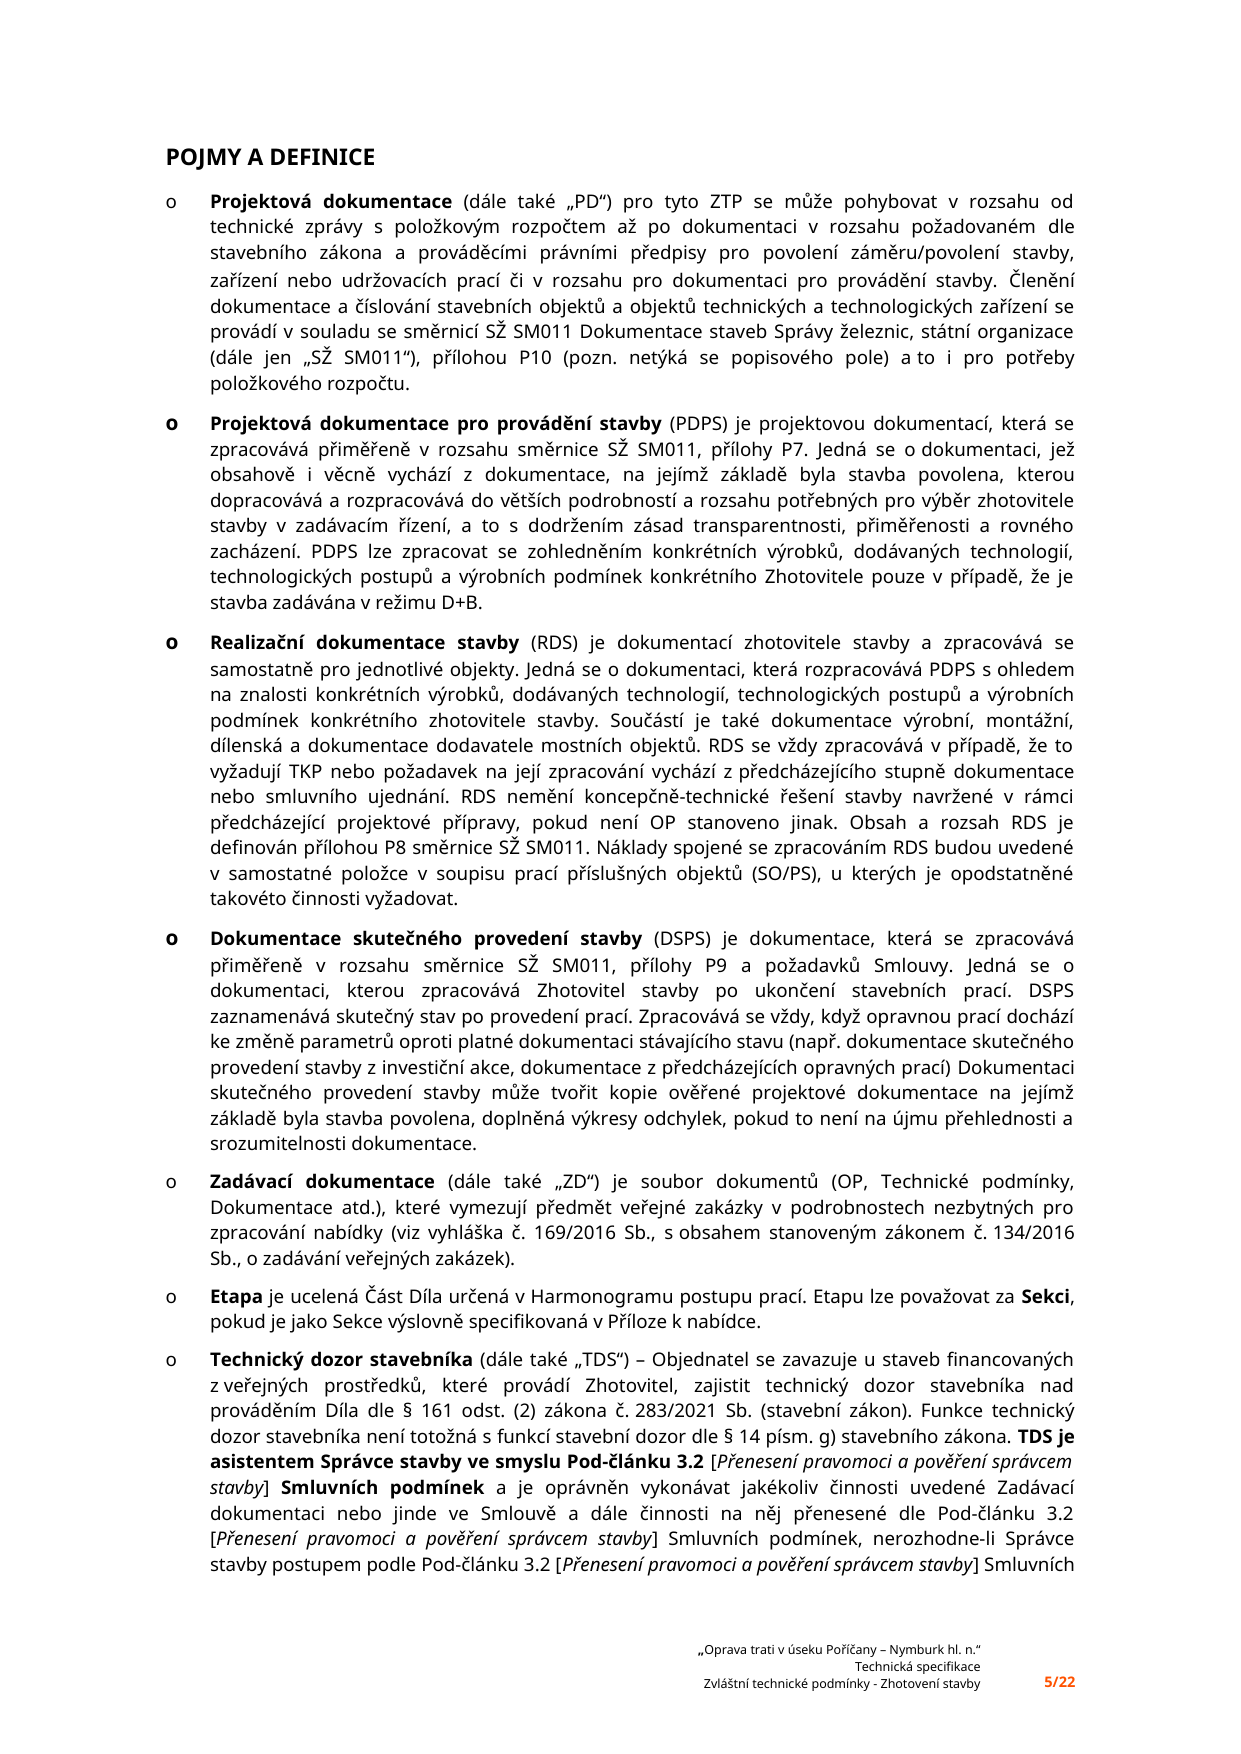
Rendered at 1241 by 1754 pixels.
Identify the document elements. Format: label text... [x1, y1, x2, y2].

list Zadávací dokumentace (dále také „ZD“) je soubor dokumentů (OP, Technické podmínky, Dokumentace atd.), které vymezují předmět veřejné zakázky v podrobnostech nezbytných pro zpracování nabídky (viz vyhláška č. 169/2016 Sb., s obsahem stanoveným zákonem č. 134/2016 Sb., o zadávání veřejných zakázek). [165, 1169, 1075, 1271]
list Realizační dokumentace stavby (RDS) je dokumentací zhotovitele stavby a zpracovává se samostatně pro jednotlivé objekty. Jedná se o dokumentaci, která rozpracovává PDPS s ohledem na znalosti konkrétních výrobků, dodávaných technologií, technologických postupů a výrobních podmínek konkrétního zhotovitele stavby. Součástí je také dokumentace výrobní, montážní, dílenská a dokumentace dodavatele mostních objektů. RDS se vždy zpracovává v případě, že to vyžadují TKP nebo požadavek na její zpracování vychází z předcházejícího stupně dokumentace nebo smluvního ujednání. RDS nemění koncepčně-technické řešení stavby navržené v rámci předcházející projektové přípravy, pokud není OP stanoveno jinak. Obsah a rozsah RDS je definován přílohou P8 směrnice SŽ SM011. Náklady spojené se zpracováním RDS budou uvedené v samostatné položce v soupisu prací příslušných objektů (SO/PS), u kterých je opodstatněné takovéto činnosti vyžadovat. [165, 627, 1075, 911]
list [165, 1347, 1075, 1576]
list Projektová dokumentace pro provádění stavby (PDPS) je projektovou dokumentací, která se zpracovává přiměřeně v rozsahu směrnice SŽ SM011, přílohy P7. Jedná se o dokumentaci, jež obsahově i věcně vychází z dokumentace, na jejímž základě byla stavba povolena, kterou dopracovává a rozpracovává do větších podrobností a rozsahu potřebných pro výběr zhotovitele stavby v zadávacím řízení, a to s dodržením zásad transparentnosti, přiměřenosti a rovného zacházení. PDPS lze zpracovat se zohledněním konkrétních výrobků, dodávaných technologií, technologických postupů a výrobních podmínek konkrétního Zhotovitele pouze v případě, že je stavba zadávána v režimu D+B. [165, 408, 1075, 615]
text Pojmy a definice [165, 141, 1075, 173]
list Etapa je ucelená Část Díla určená v Harmonogramu postupu prací. Etapu lze považovat za Sekci, pokud je jako Sekce výslovně specifikovaná v Příloze k nabídce. [165, 1283, 1075, 1334]
list Projektová dokumentace (dále také „PD“) pro tyto ZTP se může pohybovat v rozsahu od technické zprávy s položkovým rozpočtem až po dokumentaci v rozsahu požadovaném dle stavebního zákona a prováděcími právními předpisy pro povolení záměru/povolení stavby, zařízení nebo udržovacích prací či v rozsahu pro dokumentaci pro provádění stavby. Členění dokumentace a číslování stavebních objektů a objektů technických a technologických zařízení se provádí v souladu se směrnicí SŽ SM011 Dokumentace staveb Správy železnic, státní organizace (dále jen „SŽ SM011“), přílohou P10 (pozn. netýká se popisového pole) a to i pro potřeby položkového rozpočtu. [165, 188, 1075, 395]
list Dokumentace skutečného provedení stavby (DSPS) je dokumentace, která se zpracovává přiměřeně v rozsahu směrnice SŽ SM011, přílohy P9 a požadavků Smlouvy. Jedná se o dokumentaci, kterou zpracovává Zhotovitel stavby po ukončení stavebních prací. DSPS zaznamenává skutečný stav po provedení prací. Zpracovává se vždy, když opravnou prací dochází ke změně parametrů oproti platné dokumentaci stávajícího stavu (např. dokumentace skutečného provedení stavby z investiční akce, dokumentace z předcházejících opravných prací) Dokumentaci skutečného provedení stavby může tvořit kopie ověřené projektové dokumentace na jejímž základě byla stavba povolena, doplněná výkresy odchylek, pokud to není na újmu přehlednosti a srozumitelnosti dokumentace. [165, 923, 1075, 1156]
